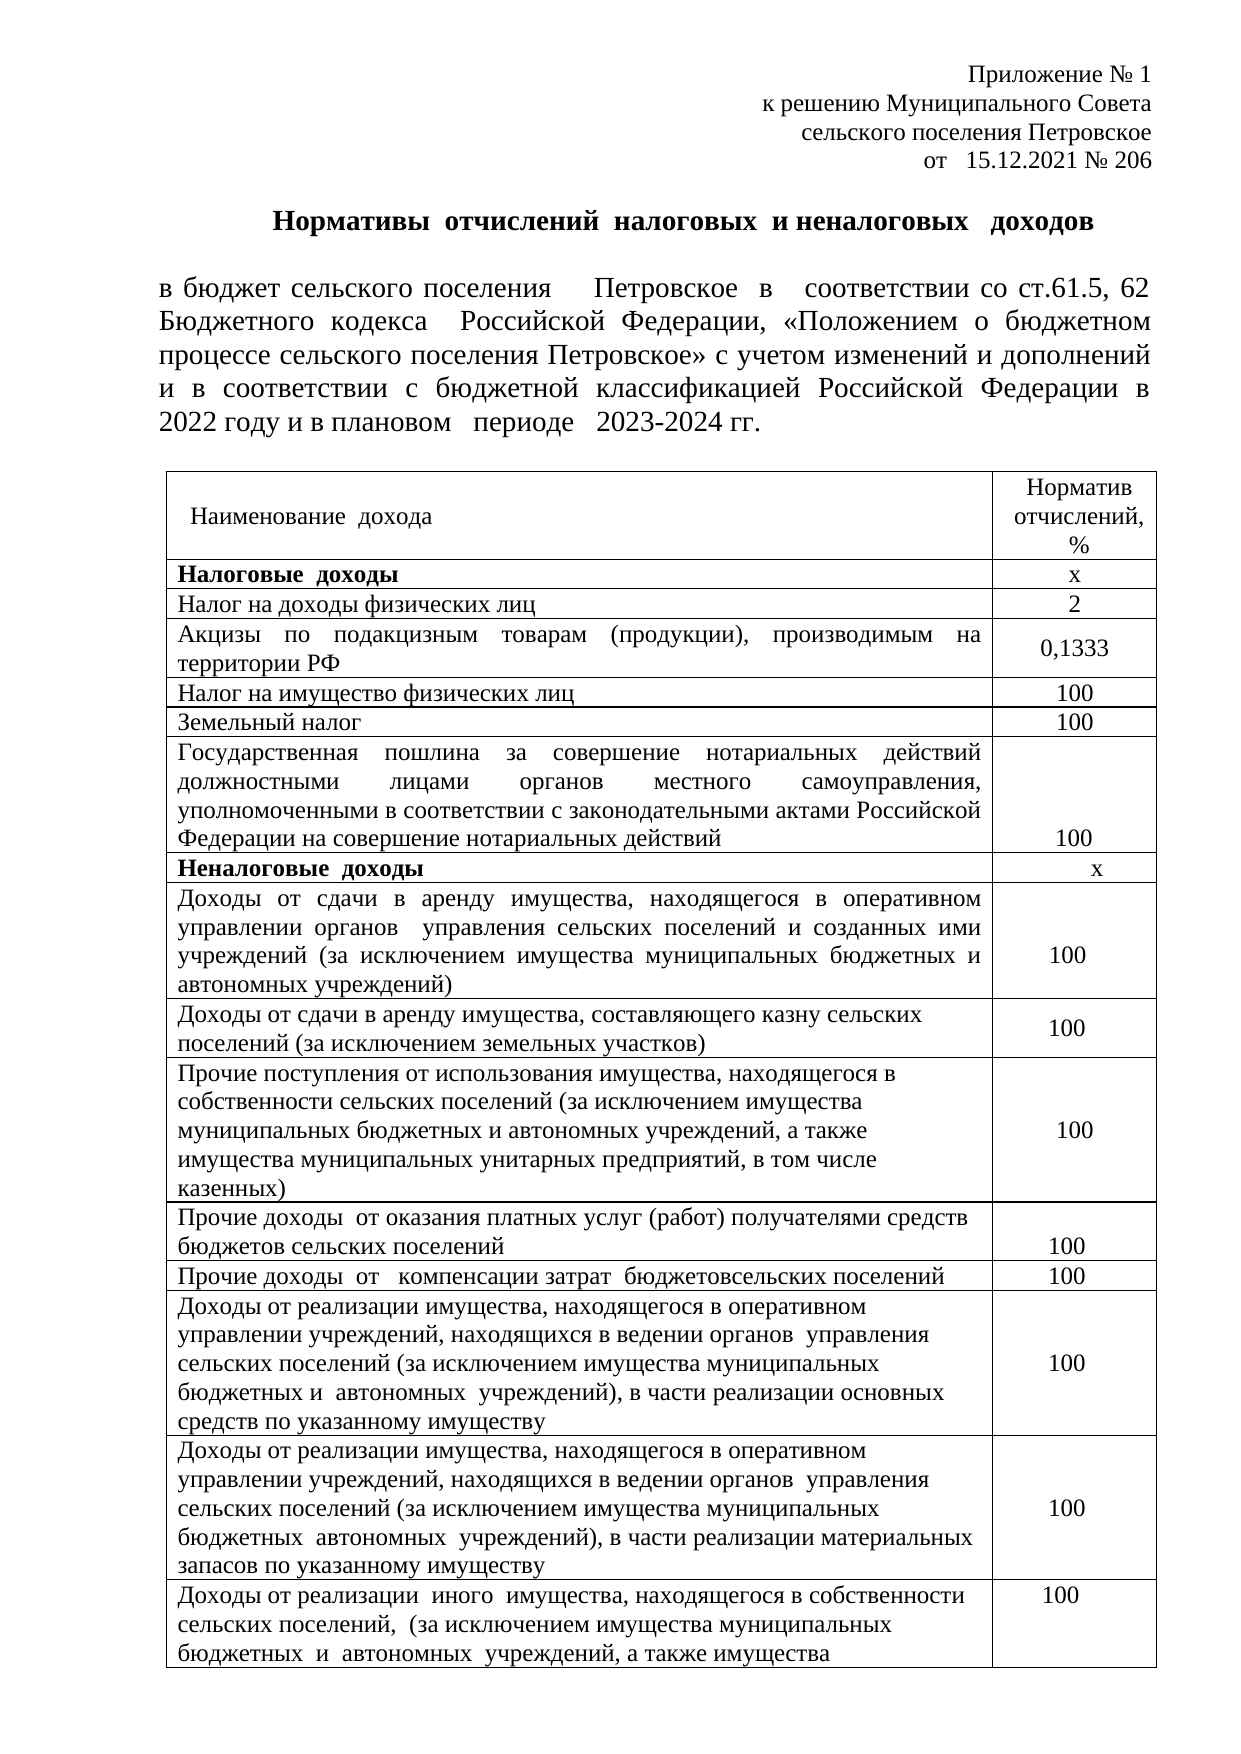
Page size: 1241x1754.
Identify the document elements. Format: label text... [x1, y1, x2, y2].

table_cell Налог на имущество физических лиц [167, 678, 992, 706]
table_cell Прочие доходы от оказания платных услуг (работ) получателями средств бюджетов сельских поселений [167, 1203, 992, 1260]
table_cell х [993, 560, 1156, 588]
table_cell х [993, 853, 1156, 882]
table_cell 100 [993, 1203, 1156, 1260]
text сельского поселения Петровское [177, 117, 1152, 145]
table_cell Прочие доходы от компенсации затрат бюджетовсельских поселений [167, 1261, 992, 1290]
table_cell Доходы от реализации имущества, находящегося в оперативном управлении учреждений, находящихся в ведении органов управления сельских поселений (за исключением имущества муниципальных бюджетных автономных учреждений), в части реализации материальных запасов по указанному имуществу [167, 1436, 992, 1579]
table_cell 0,1333 [993, 619, 1156, 677]
table_cell Доходы от реализации имущества, находящегося в оперативном управлении учреждений, находящихся в ведении органов управления сельских поселений (за исключением имущества муниципальных бюджетных и автономных учреждений), в части реализации основных средств по указанному имуществу [167, 1291, 992, 1434]
table_cell 100 [993, 1436, 1156, 1579]
table_cell Прочие поступления от использования имущества, находящегося в собственности сельских поселений (за исключением имущества муниципальных бюджетных и автономных учреждений, а также имущества муниципальных унитарных предприятий, в том числе казенных) [167, 1058, 992, 1201]
table_cell 100 [993, 999, 1156, 1057]
table_cell 100 [993, 708, 1156, 736]
text Приложение № 1 [177, 59, 1152, 88]
table_header Наименование дохода [167, 472, 992, 558]
table_header Норматив отчислений, % [993, 472, 1156, 558]
table_cell 2 [993, 589, 1156, 618]
text в бюджет сельского поселения Петровское в соответствии со ст.61.5, 62 Бюджетного кодекса Российской Федерации, «Положением о бюджетном процессе сельского поселения Петровское» с учетом изменений и дополнений и в соответствии с бюджетной классификацией Российской Федерации в 2022 году и в плановом периоде 2023-2024 гг. [158, 270, 1152, 438]
text к решению Муниципального Совета [177, 88, 1152, 117]
table_cell Государственная пошлина за совершение нотариальных действий должностными лицами органов местного самоуправления, уполномоченными в соответствии с законодательными актами Российской Федерации на совершение нотариальных действий [167, 737, 992, 852]
table_cell 100 [993, 883, 1156, 998]
table_cell 100 [993, 1291, 1156, 1434]
table_cell Земельный налог [167, 708, 992, 736]
table_cell Неналоговые доходы [167, 853, 992, 882]
table_cell 100 [993, 1580, 1156, 1667]
table_cell Акцизы по подакцизным товарам (продукции), производимым на территории РФ [167, 619, 992, 677]
table_cell Доходы от сдачи в аренду имущества, составляющего казну сельских поселений (за исключением земельных участков) [167, 999, 992, 1057]
table_cell Налог на доходы физических лиц [167, 589, 992, 618]
table_cell 100 [993, 737, 1156, 852]
text от 15.12.2021 № 206 [177, 145, 1152, 174]
table_cell 100 [993, 678, 1156, 706]
table_cell Налоговые доходы [167, 560, 992, 588]
table_cell 100 [993, 1261, 1156, 1290]
table_cell Доходы от сдачи в аренду имущества, находящегося в оперативном управлении органов управления сельских поселений и созданных ими учреждений (за исключением имущества муниципальных бюджетных и автономных учреждений) [167, 883, 992, 998]
text Нормативы отчислений налоговых и неналоговых доходов [207, 203, 1152, 236]
table_cell 100 [993, 1058, 1156, 1201]
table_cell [167, 1580, 992, 1667]
